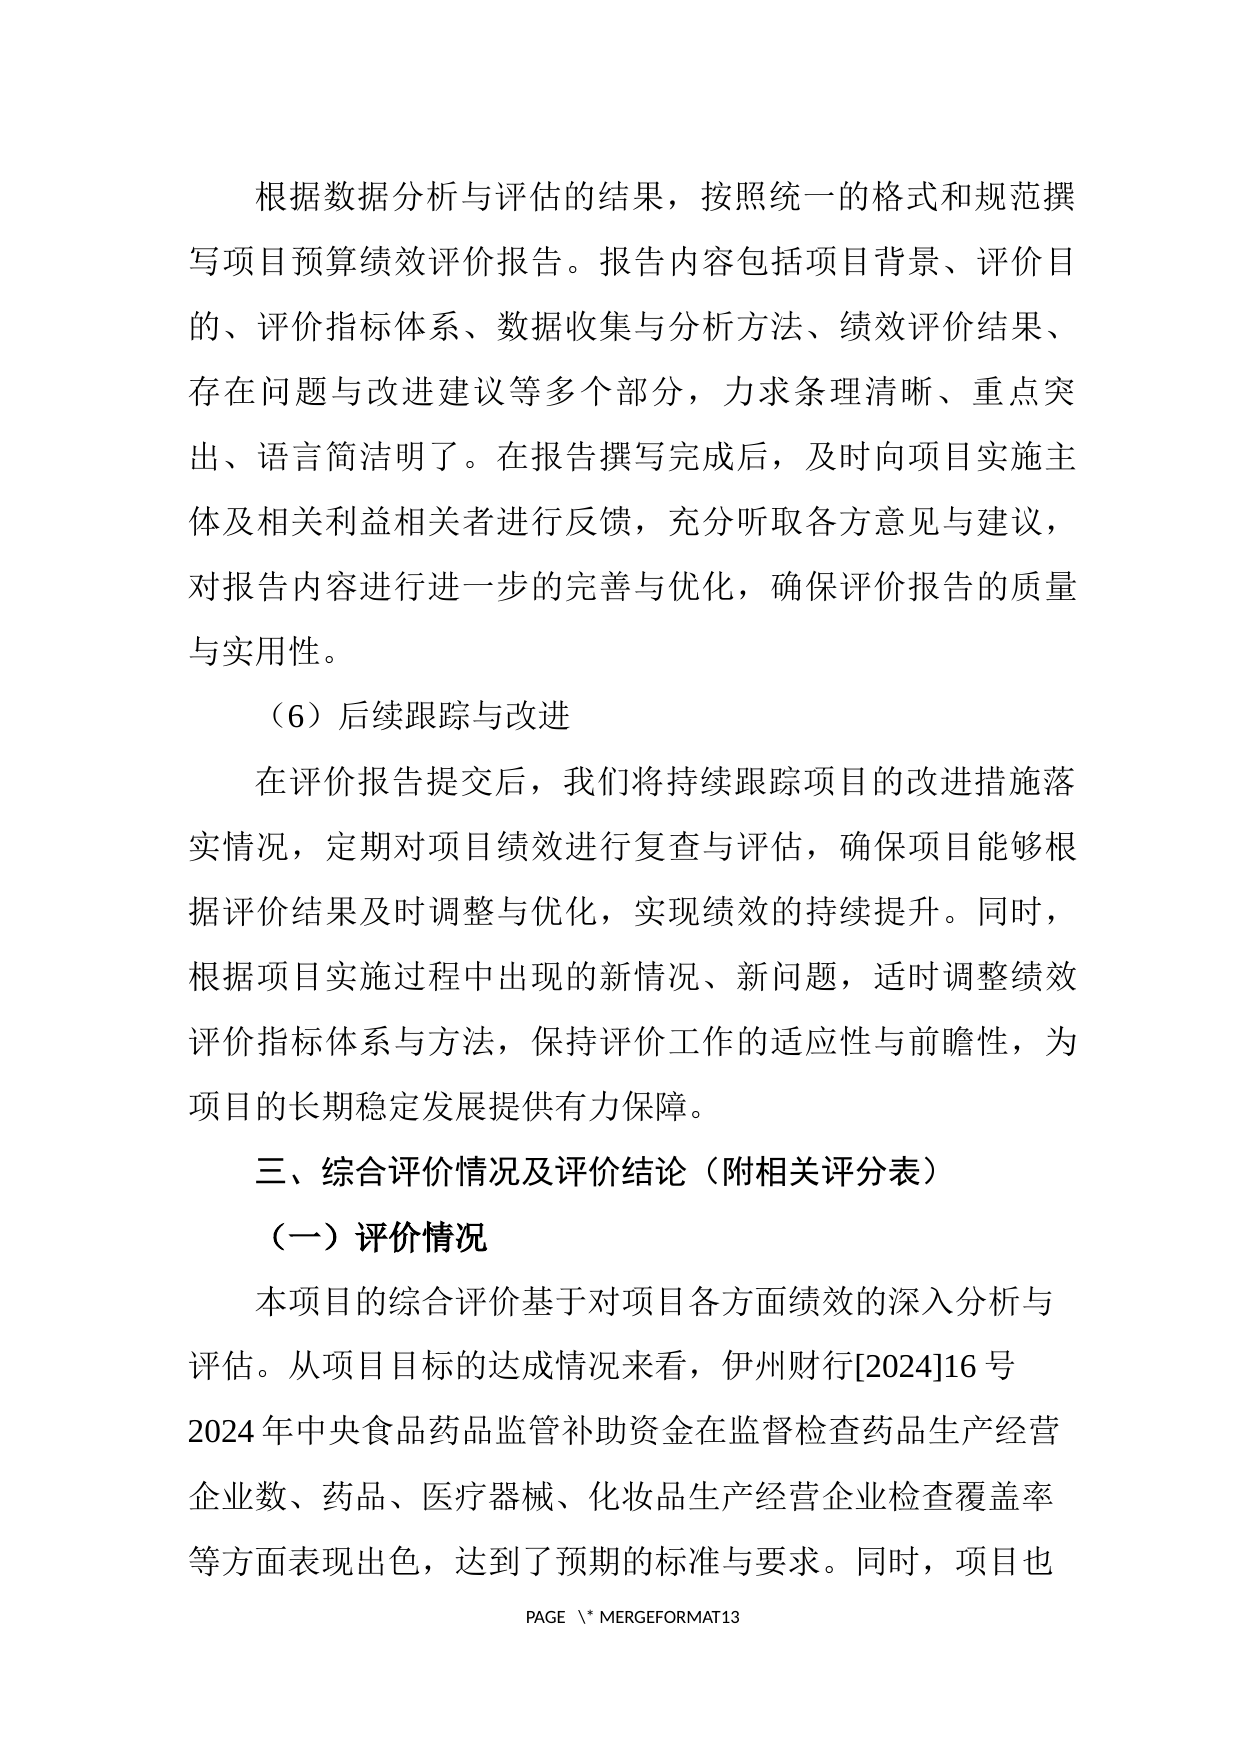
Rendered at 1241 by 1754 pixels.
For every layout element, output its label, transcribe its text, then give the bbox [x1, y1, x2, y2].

list 综合评价情况及评价结论（附相关评分表） [187, 1137, 1078, 1202]
title （一）评价情况 [187, 1202, 1078, 1267]
text （6）后续跟踪与改进 [187, 682, 1078, 747]
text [187, 1267, 1078, 1592]
text 在评价报告提交后，我们将持续跟踪项目的改进措施落实情况，定期对项目绩效进行复查与评估，确保项目能够根据评价结果及时调整与优化，实现绩效的持续提升。同时，根据项目实施过程中出现的新情况、新问题，适时调整绩效评价指标体系与方法，保持评价工作的适应性与前瞻性，为项目的长期稳定发展提供有力保障。 [187, 747, 1078, 1137]
text 根据数据分析与评估的结果，按照统一的格式和规范撰写项目预算绩效评价报告。报告内容包括项目背景、评价目的、评价指标体系、数据收集与分析方法、绩效评价结果、存在问题与改进建议等多个部分，力求条理清晰、重点突出、语言简洁明了。在报告撰写完成后，及时向项目实施主体及相关利益相关者进行反馈，充分听取各方意见与建议，对报告内容进行进一步的完善与优化，确保评价报告的质量与实用性。 [187, 162, 1078, 682]
